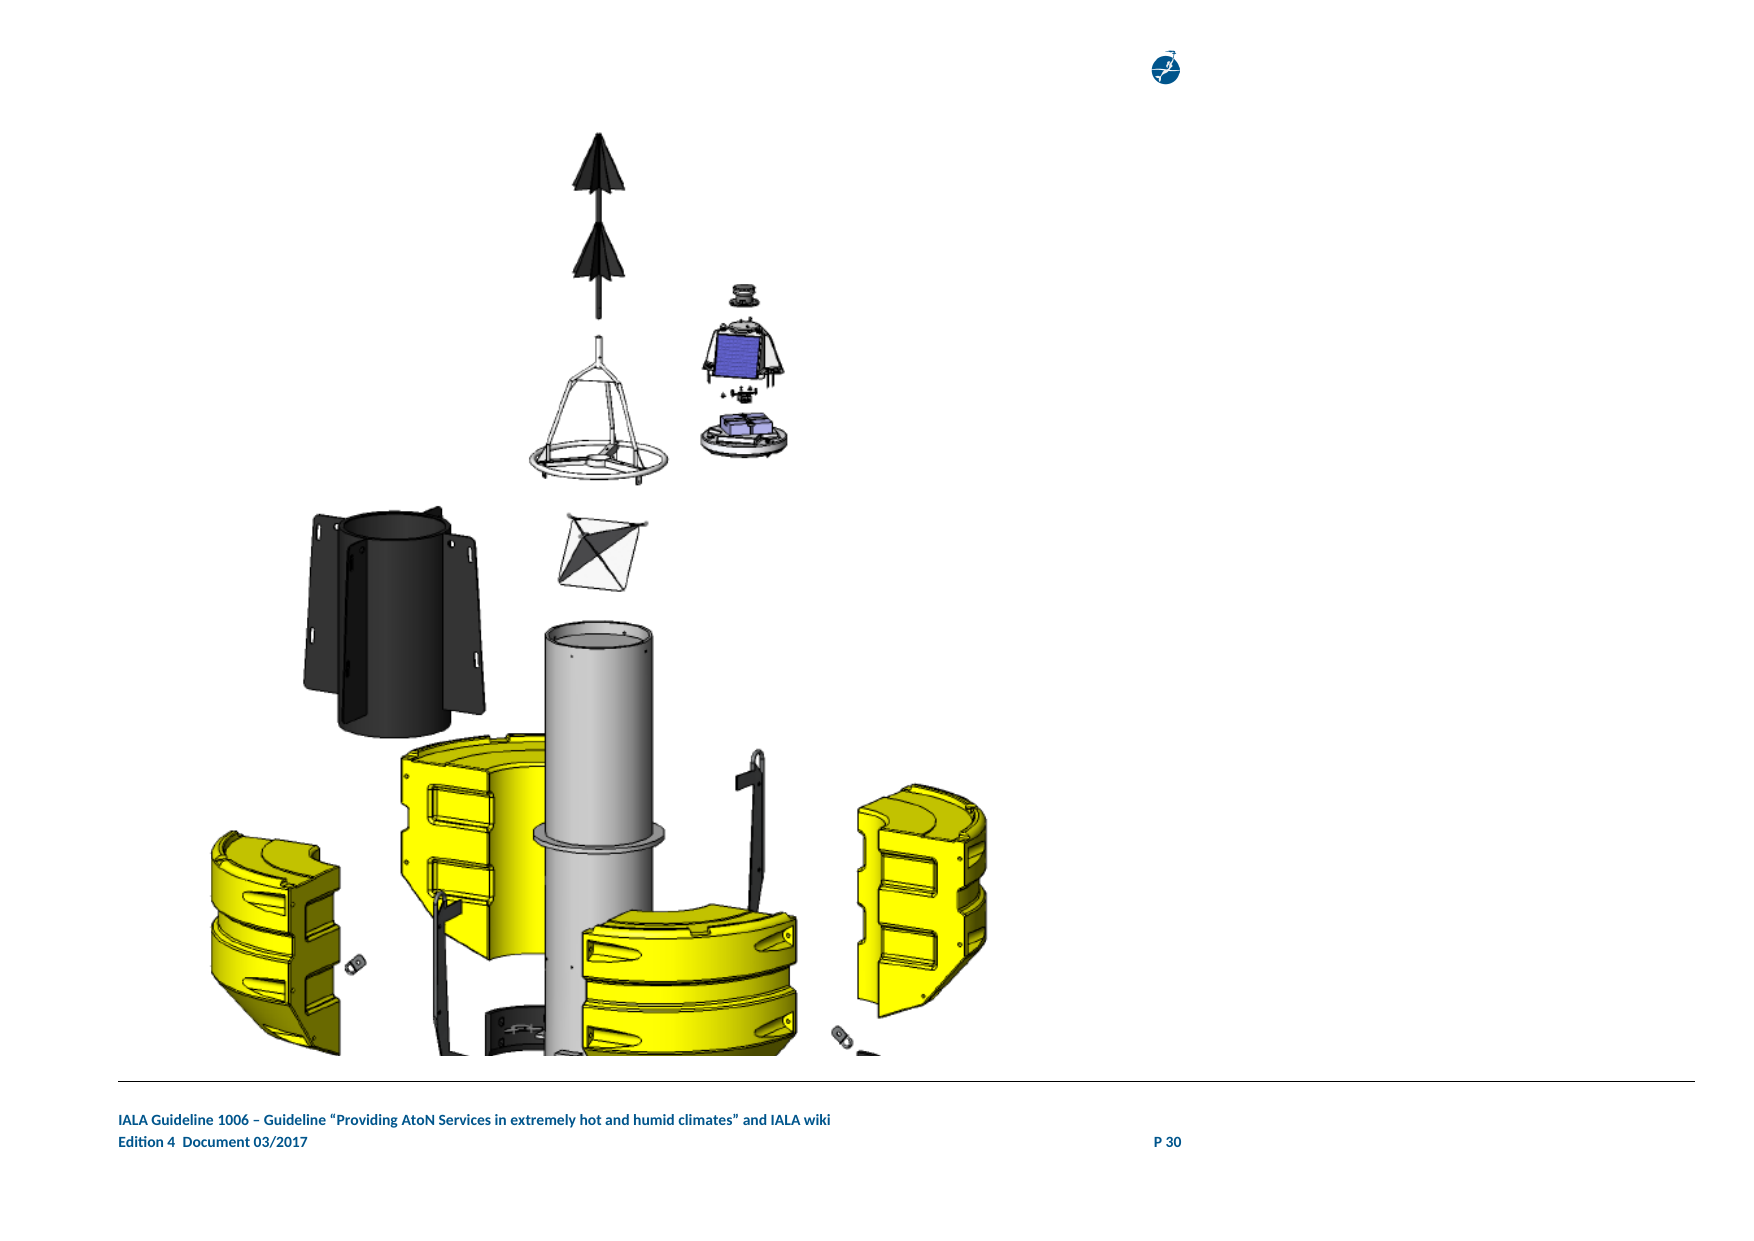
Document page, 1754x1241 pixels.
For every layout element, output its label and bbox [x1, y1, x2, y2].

picture [1120, 0, 1239, 119]
picture [162, 113, 1047, 1056]
